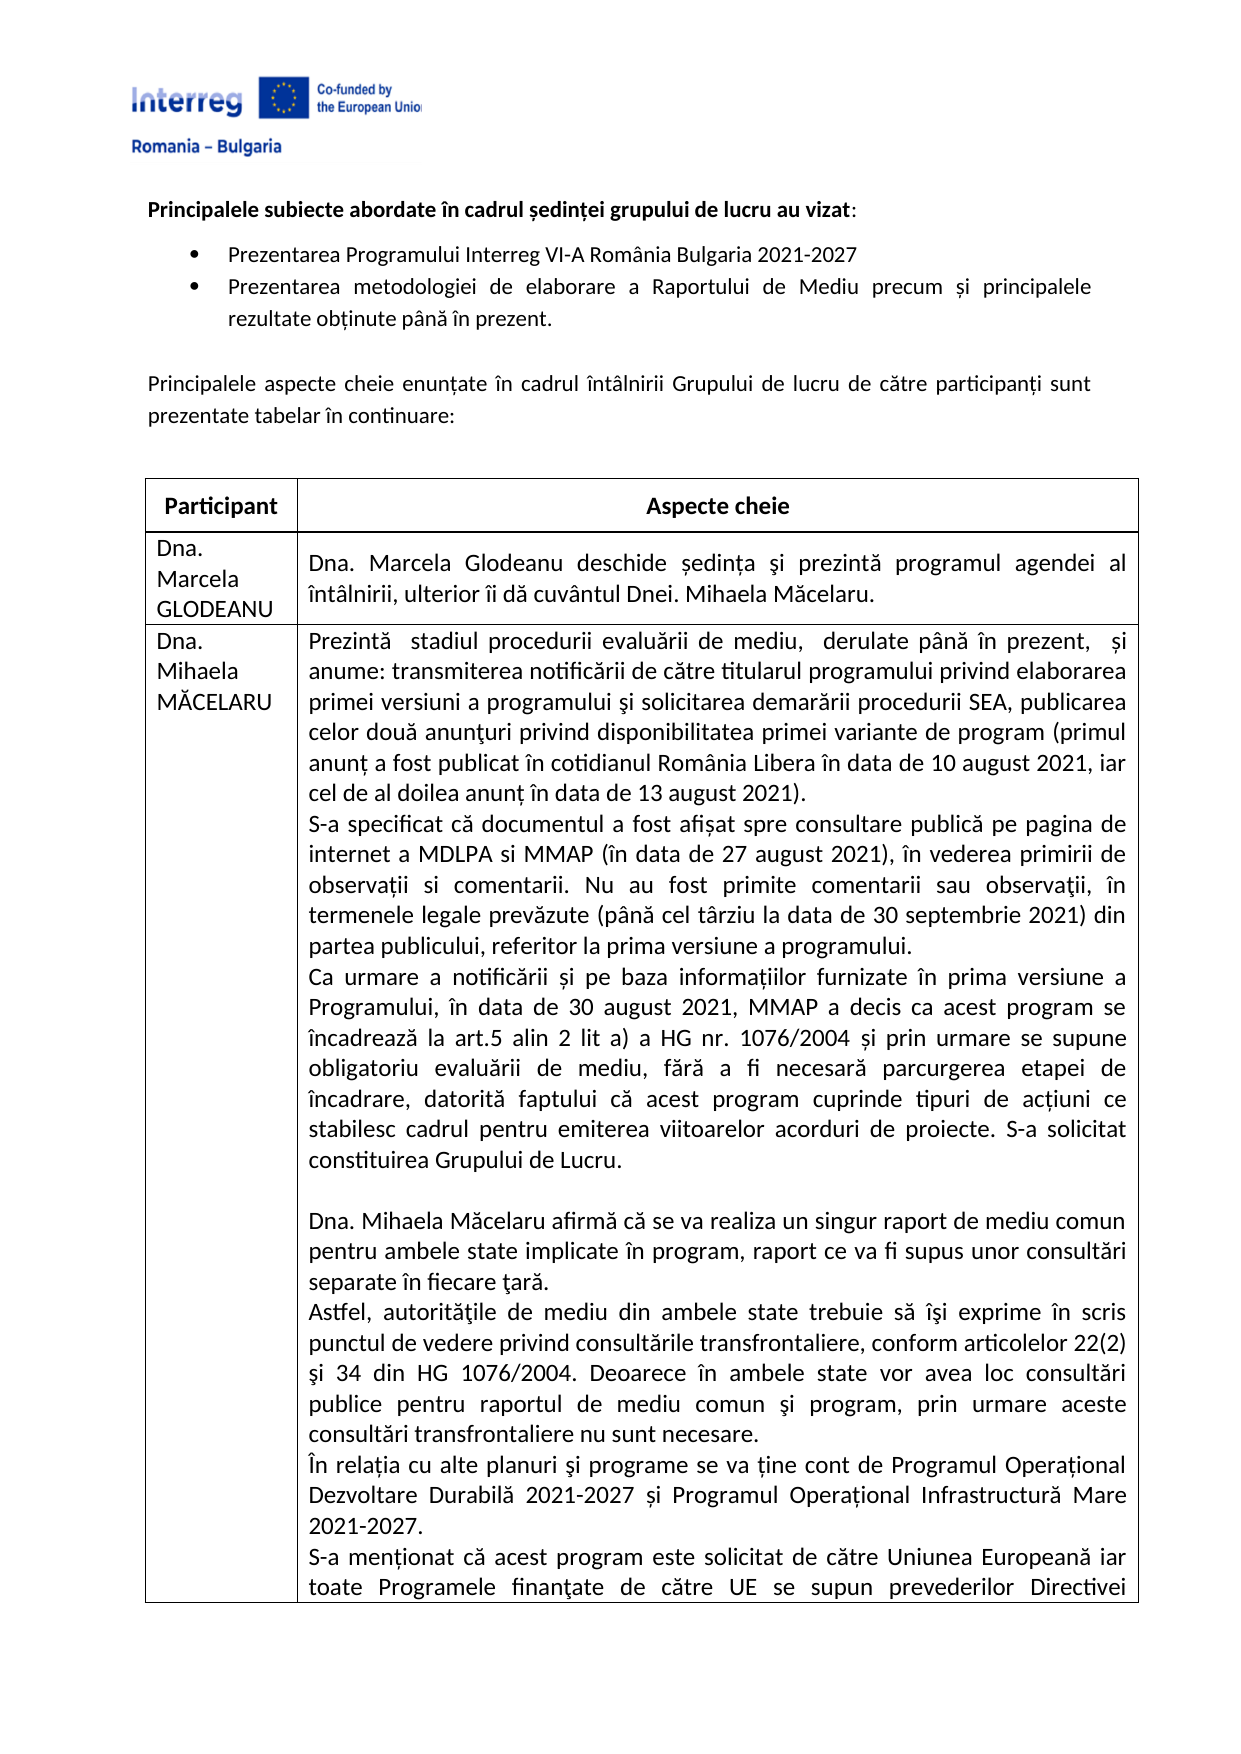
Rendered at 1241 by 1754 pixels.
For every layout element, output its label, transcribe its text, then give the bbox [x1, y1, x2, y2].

table_header Aspecte cheie [298, 479, 1138, 531]
table_cell Dna. Marcela GLODEANU [146, 533, 297, 624]
picture [130, 73, 422, 165]
text Principalele subiecte abordate în cadrul ședinței grupului de lucru au vizat: [148, 195, 1093, 223]
text Principalele aspecte cheie enunțate în cadrul întâlnirii Grupului de lucru de către participanți sunt prezentate tabelar în continuare: [148, 369, 1093, 429]
list Prezentarea Programului Interreg VI-A România Bulgaria 2021-2027 [190, 240, 1093, 268]
list Prezentarea metodologiei de elaborare a Raportului de Mediu precum şi principalele rezultate obținute până în prezent. [190, 272, 1093, 332]
table_header Participant [146, 479, 297, 531]
table_cell Dna. Marcela Glodeanu deschide ședința şi prezintă programul agendei al întâlnirii, ulterior îi dă cuvântul Dnei. Mihaela Măcelaru. [298, 533, 1138, 624]
table_cell Dna. Mihaela MĂCELARU [146, 625, 297, 1602]
